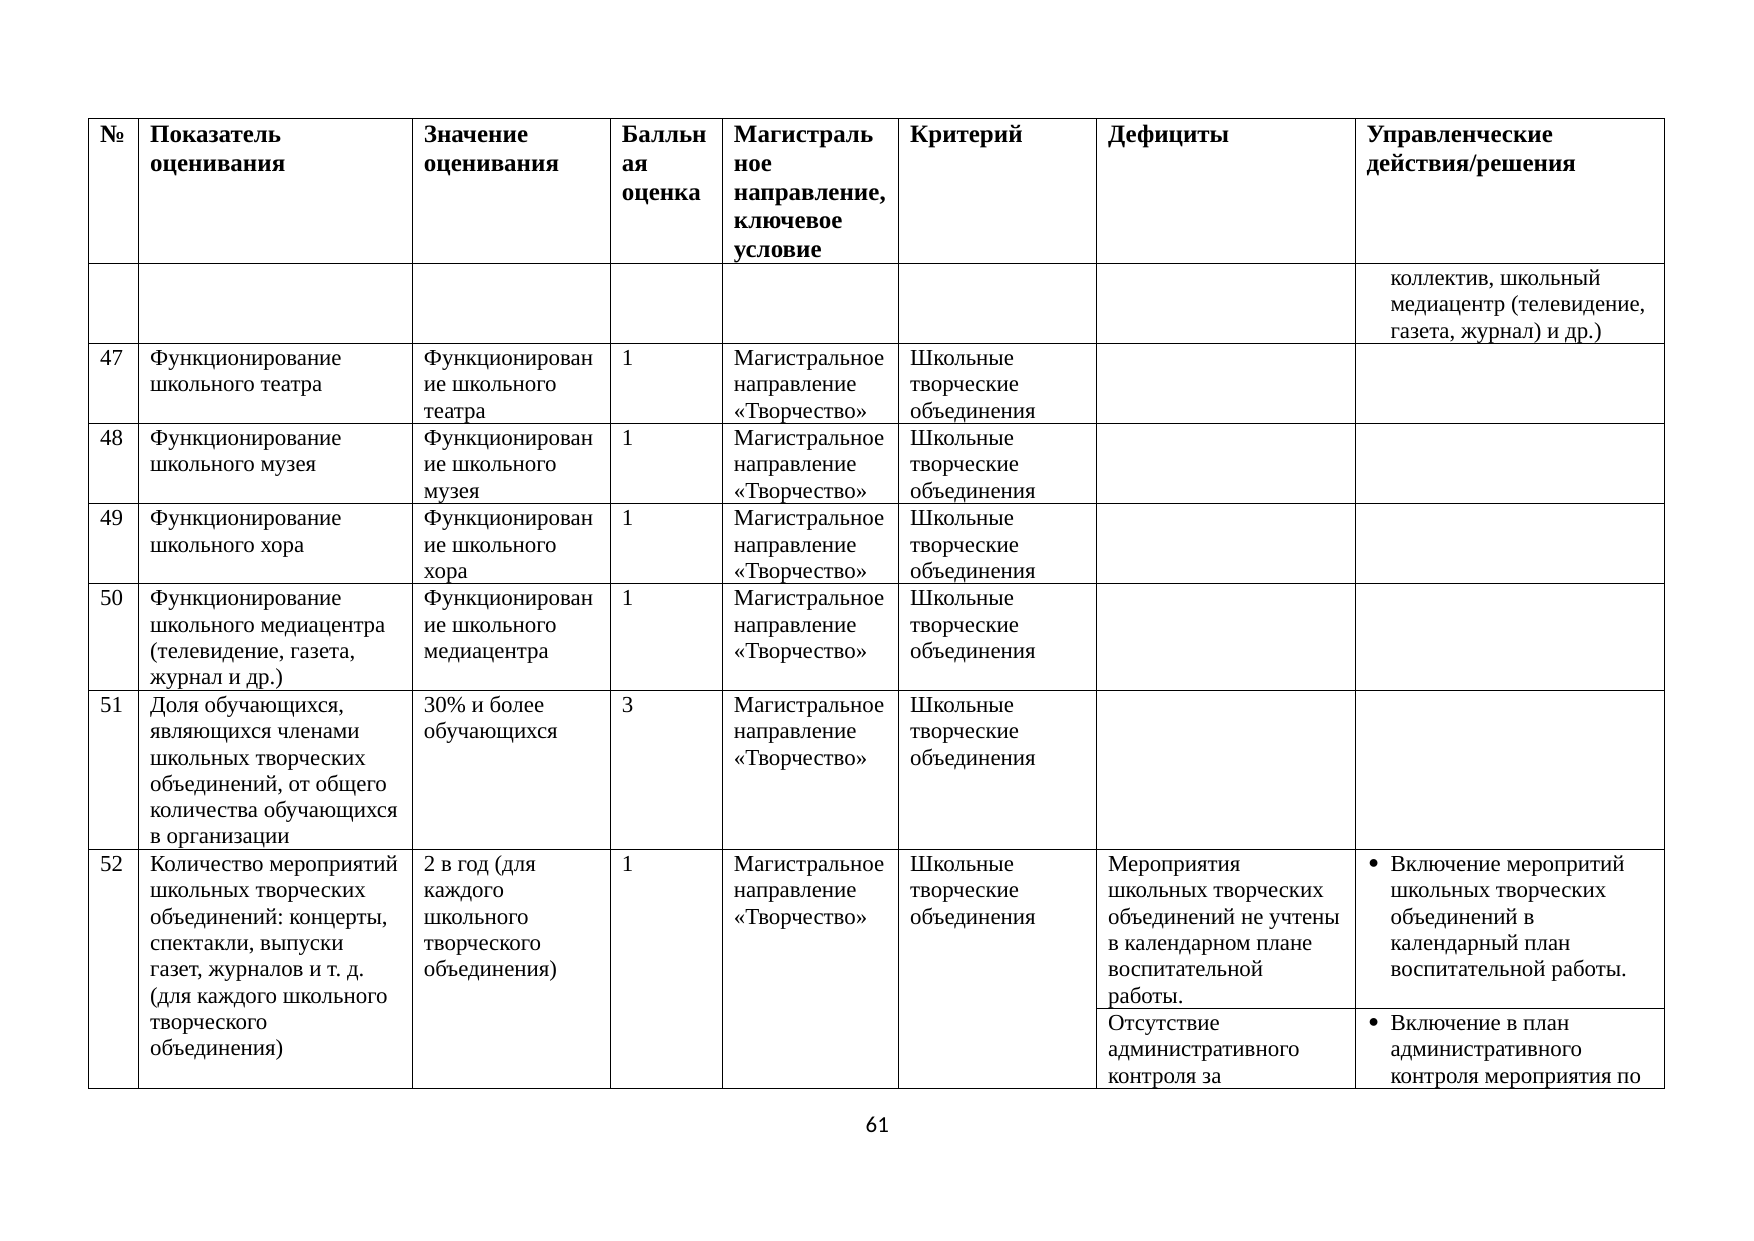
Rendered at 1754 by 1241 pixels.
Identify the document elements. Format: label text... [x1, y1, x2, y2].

table_cell Магистральное направление «Творчество» [723, 424, 898, 503]
table_cell Школьные творческие объединения [899, 424, 1096, 503]
table_cell [1097, 584, 1355, 690]
table_cell [1356, 691, 1664, 849]
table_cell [1097, 1009, 1355, 1088]
table_cell Магистральное направление «Творчество» [723, 504, 898, 583]
table_header Балльная оценка [611, 119, 722, 263]
table_cell 1 [611, 504, 722, 583]
table_cell Доля обучающихся, являющихся членами школьных творческих объединений, от общего количества обучающихся в организации [139, 691, 412, 849]
table_cell 1 [611, 424, 722, 503]
table_cell Школьные творческие объединения [899, 344, 1096, 423]
table_cell Школьные творческие объединения [899, 850, 1096, 1088]
table_cell Функционирование школьного хора [139, 504, 412, 583]
table_cell 3 [611, 691, 722, 849]
table_cell Магистральное направление «Творчество» [723, 691, 898, 849]
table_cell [1356, 1009, 1664, 1088]
table_header Значение оценивания [413, 119, 610, 263]
table_cell 1 [611, 850, 722, 1088]
table_cell 48 [89, 424, 138, 503]
table_header Управленческие действия/решения [1356, 119, 1664, 263]
table_cell Магистральное направление «Творчество» [723, 584, 898, 690]
table_cell Школьные творческие объединения [899, 691, 1096, 849]
table_cell 47 [89, 344, 138, 423]
table_cell [1356, 504, 1664, 583]
table_cell Магистральное направление «Творчество» [723, 344, 898, 423]
table_cell Функционирование школьного медиацентра [413, 584, 610, 690]
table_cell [1356, 264, 1664, 343]
table_cell Функционирование школьного медиацентра (телевидение, газета, журнал и др.) [139, 584, 412, 690]
table_cell [1356, 344, 1664, 423]
table_cell Функционирование школьного хора [413, 504, 610, 583]
table_header Магистральное направление, ключевое условие [723, 119, 898, 263]
table_cell Мероприятия школьных творческих объединений не учтены в календарном плане воспитательной работы. [1097, 850, 1355, 1008]
table_cell Школьные творческие объединения [899, 504, 1096, 583]
table_cell 1 [611, 584, 722, 690]
table_cell Функционирование школьного музея [139, 424, 412, 503]
table_cell Функционирование школьного театра [413, 344, 610, 423]
table_header Критерий [899, 119, 1096, 263]
table_cell [1097, 344, 1355, 423]
table_cell [1097, 424, 1355, 503]
table_cell 52 [89, 850, 138, 1088]
table_cell 2 в год (для каждого школьного творческого объединения) [413, 850, 610, 1088]
table_cell Функционирование школьного музея [413, 424, 610, 503]
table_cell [1097, 264, 1355, 343]
table_cell Количество мероприятий школьных творческих объединений: концерты, спектакли, выпуски газет, журналов и т. д. (для каждого школьного творческого объединения) [139, 850, 412, 1088]
table_cell Функционирование школьного театра [139, 344, 412, 423]
table_cell [1097, 691, 1355, 849]
table_cell Магистральное направление «Творчество» [723, 850, 898, 1088]
table_cell 30% и более обучающихся [413, 691, 610, 849]
table_header № [89, 119, 138, 263]
table_cell 50 [89, 584, 138, 690]
table_cell [1097, 504, 1355, 583]
table_cell 51 [89, 691, 138, 849]
table_cell 49 [89, 504, 138, 583]
table_header Дефициты [1097, 119, 1355, 263]
table_cell Включение меропритий школьных творческих объединений в календарный план воспитательной работы. [1356, 850, 1664, 1008]
table_cell Школьные творческие объединения [899, 584, 1096, 690]
table_cell 1 [611, 344, 722, 423]
table_header Показатель оценивания [139, 119, 412, 263]
table_cell [1356, 424, 1664, 503]
table_cell [1356, 584, 1664, 690]
